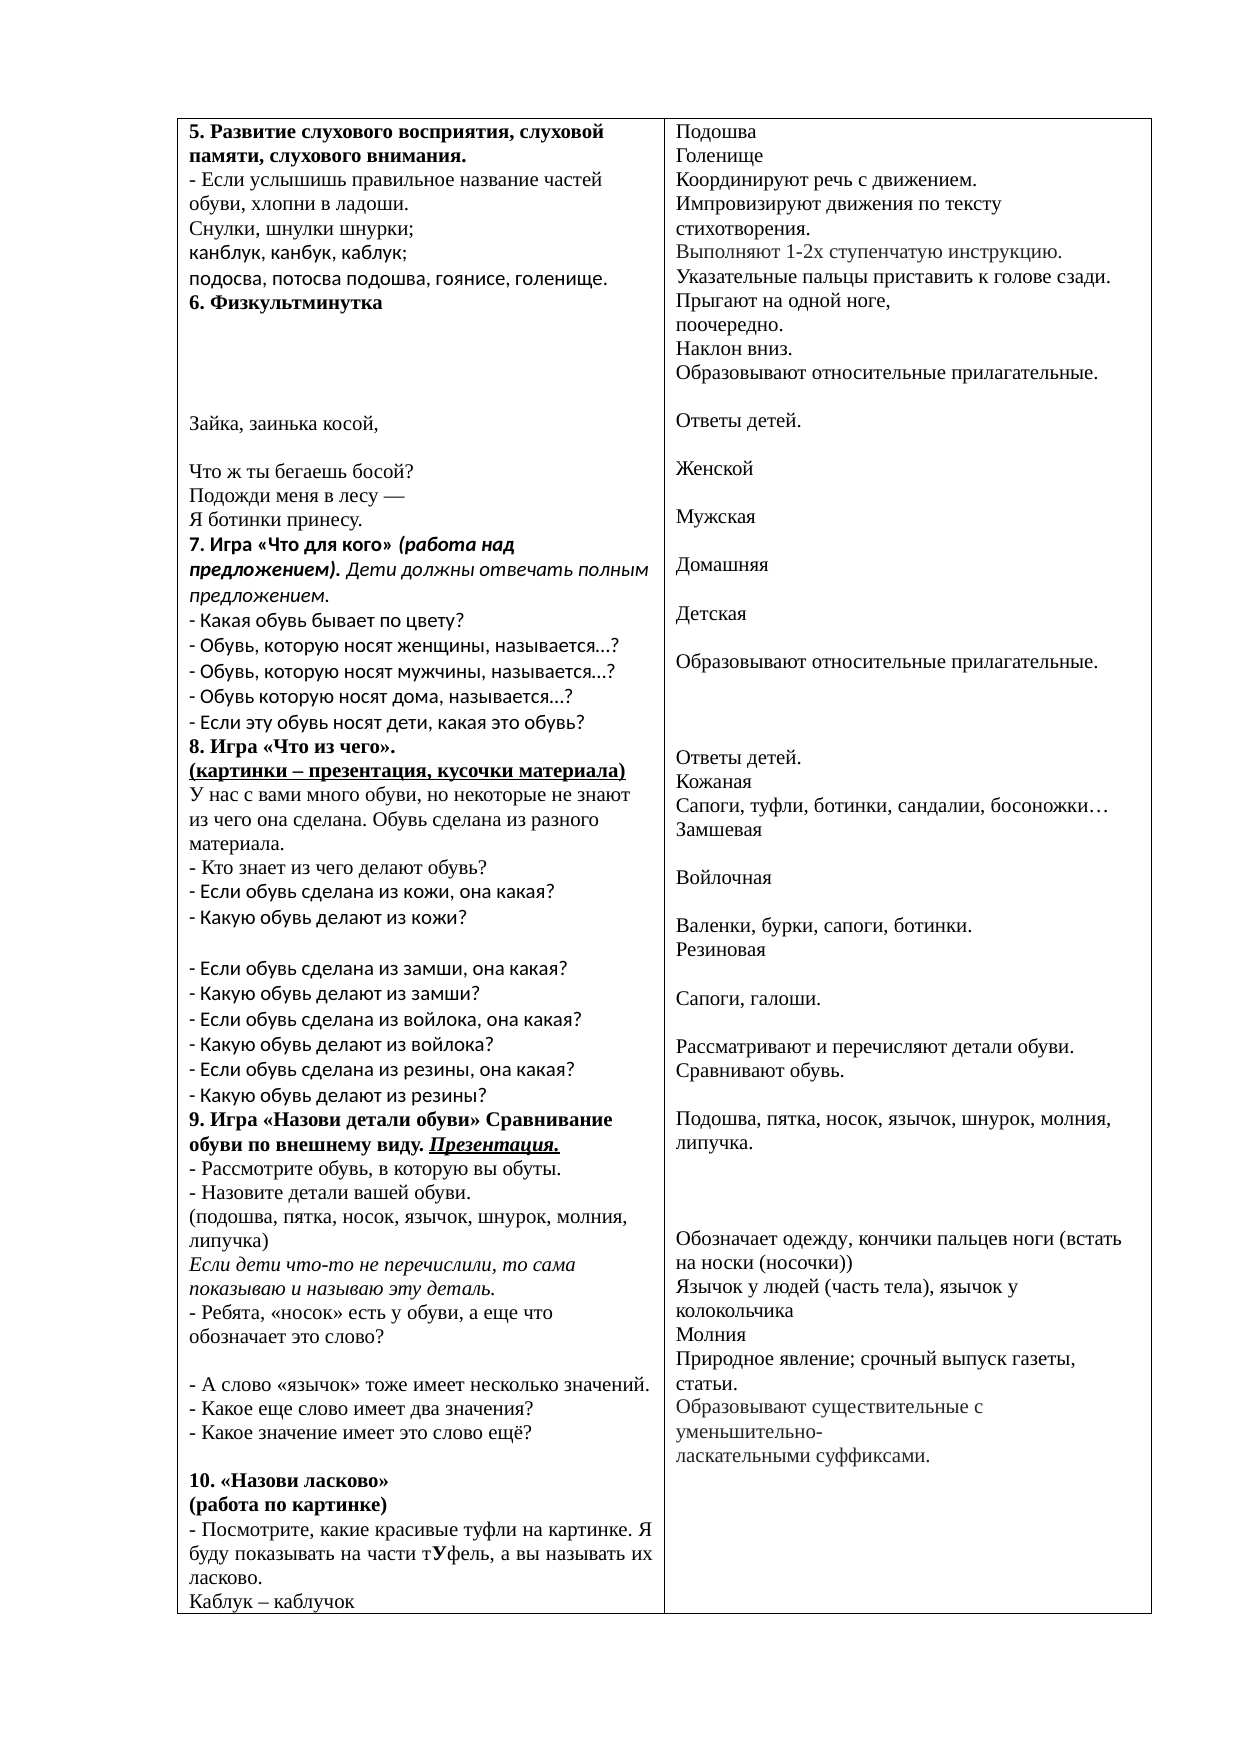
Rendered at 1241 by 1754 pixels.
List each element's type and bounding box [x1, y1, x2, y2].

table_header [665, 119, 1151, 1613]
table_header [178, 119, 664, 1613]
